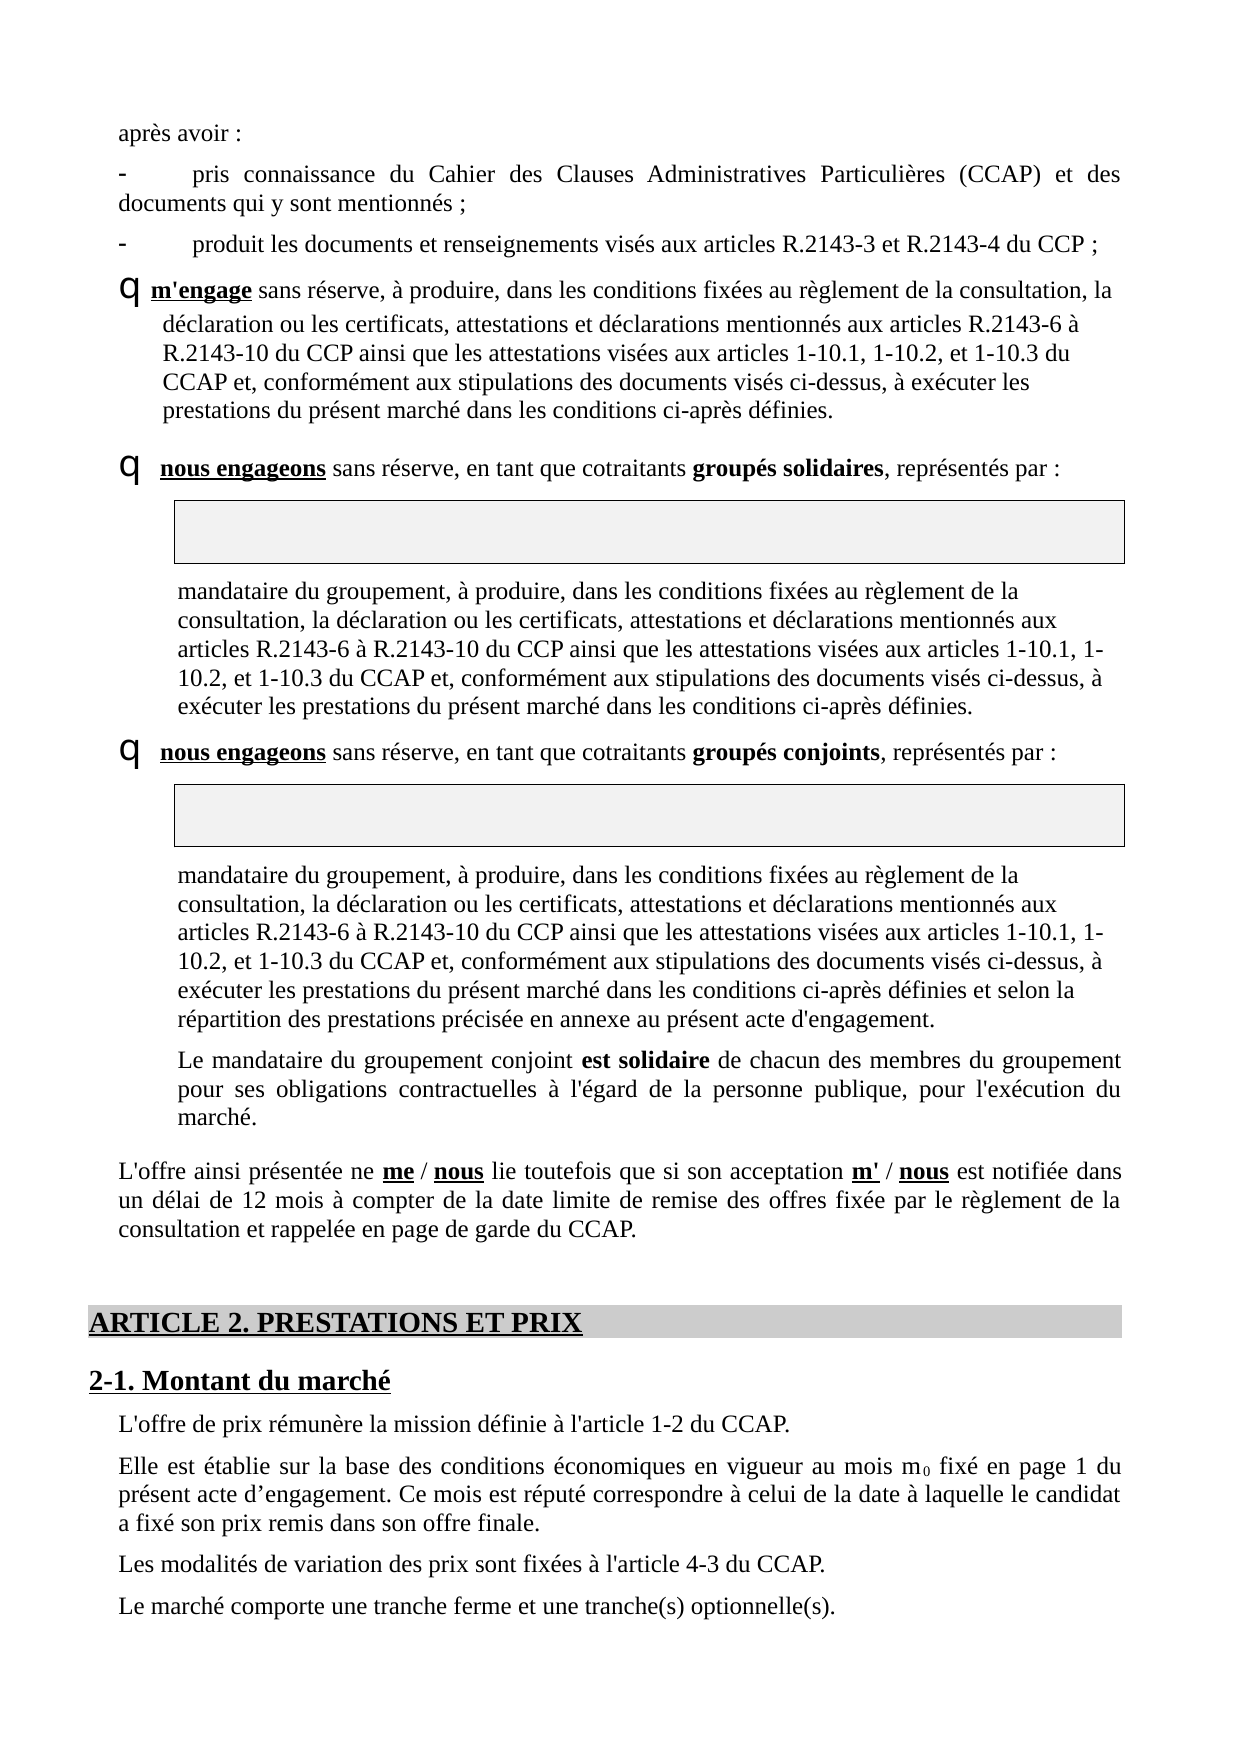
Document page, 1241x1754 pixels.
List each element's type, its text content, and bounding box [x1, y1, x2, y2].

subtitle ARTICLE 2. PRESTATIONS ET PRIX [88, 1305, 1122, 1338]
text mandataire du groupement, à produire, dans les conditions fixées au règlement de la consultation, la déclaration ou les certificats, attestations et déclarations mentionnés aux articles R.2143-6 à R.2143-10 du CCP ainsi que les attestations visées aux articles 1-10.1, 1-10.2, et 1-10.3 du CCAP et, conformément aux stipulations des documents visés ci-dessus, à exécuter les prestations du présent marché dans les conditions ci-après définies et selon la répartition des prestations précisée en annexe au présent acte d'engagement. [177, 860, 1122, 1032]
text q m'engage sans réserve, à produire, dans les conditions fixées au règlement de la consultation, la déclaration ou les certificats, attestations et déclarations mentionnés aux articles R.2143-6 à R.2143-10 du CCP ainsi que les attestations visées aux articles 1-10.1, 1-10.2, et 1-10.3 du CCAP et, conformément aux stipulations des documents visés ci-dessus, à exécuter les prestations du présent marché dans les conditions ci-après définies. [118, 258, 1122, 424]
text Le mandataire du groupement conjoint est solidaire de chacun des membres du groupement pour ses obligations contractuelles à l'égard de la personne publique, pour l'exécution du marché. [177, 1045, 1122, 1131]
text Elle est établie sur la base des conditions économiques en vigueur au mois m0 fixé en page 1 du présent acte d’engagement. Ce mois est réputé correspondre à celui de la date à laquelle le candidat a fixé son prix remis dans son offre finale. [118, 1451, 1122, 1537]
text après avoir : [118, 118, 1122, 147]
text L'offre ainsi présentée ne me / nous lie toutefois que si son acceptation m' / nous est notifiée dans un délai de 12 mois à compter de la date limite de remise des offres fixée par le règlement de la consultation et rappelée en page de garde du CCAP. [118, 1156, 1122, 1242]
list pris connaissance du Cahier des Clauses Administratives Particulières (CCAP) et des documents qui y sont mentionnés ; [118, 159, 1122, 217]
text q nous engageons sans réserve, en tant que cotraitants groupés solidaires, représentés par : [118, 437, 1122, 488]
subtitle 2-1. Montant du marché [88, 1363, 1122, 1397]
text Les modalités de variation des prix sont fixées à l'article 4-3 du CCAP. [118, 1549, 1122, 1578]
text L'offre de prix rémunère la mission définie à l'article 1-2 du CCAP. [118, 1409, 1122, 1438]
list produit les documents et renseignements visés aux articles R.2143-3 et R.2143-4 du CCP ; [118, 229, 1122, 258]
text q nous engageons sans réserve, en tant que cotraitants groupés conjoints, représentés par : [118, 720, 1122, 771]
text mandataire du groupement, à produire, dans les conditions fixées au règlement de la consultation, la déclaration ou les certificats, attestations et déclarations mentionnés aux articles R.2143-6 à R.2143-10 du CCP ainsi que les attestations visées aux articles 1-10.1, 1-10.2, et 1-10.3 du CCAP et, conformément aux stipulations des documents visés ci-dessus, à exécuter les prestations du présent marché dans les conditions ci-après définies. [177, 576, 1122, 720]
text Le marché comporte une tranche ferme et une tranche(s) optionnelle(s). [118, 1591, 1122, 1619]
